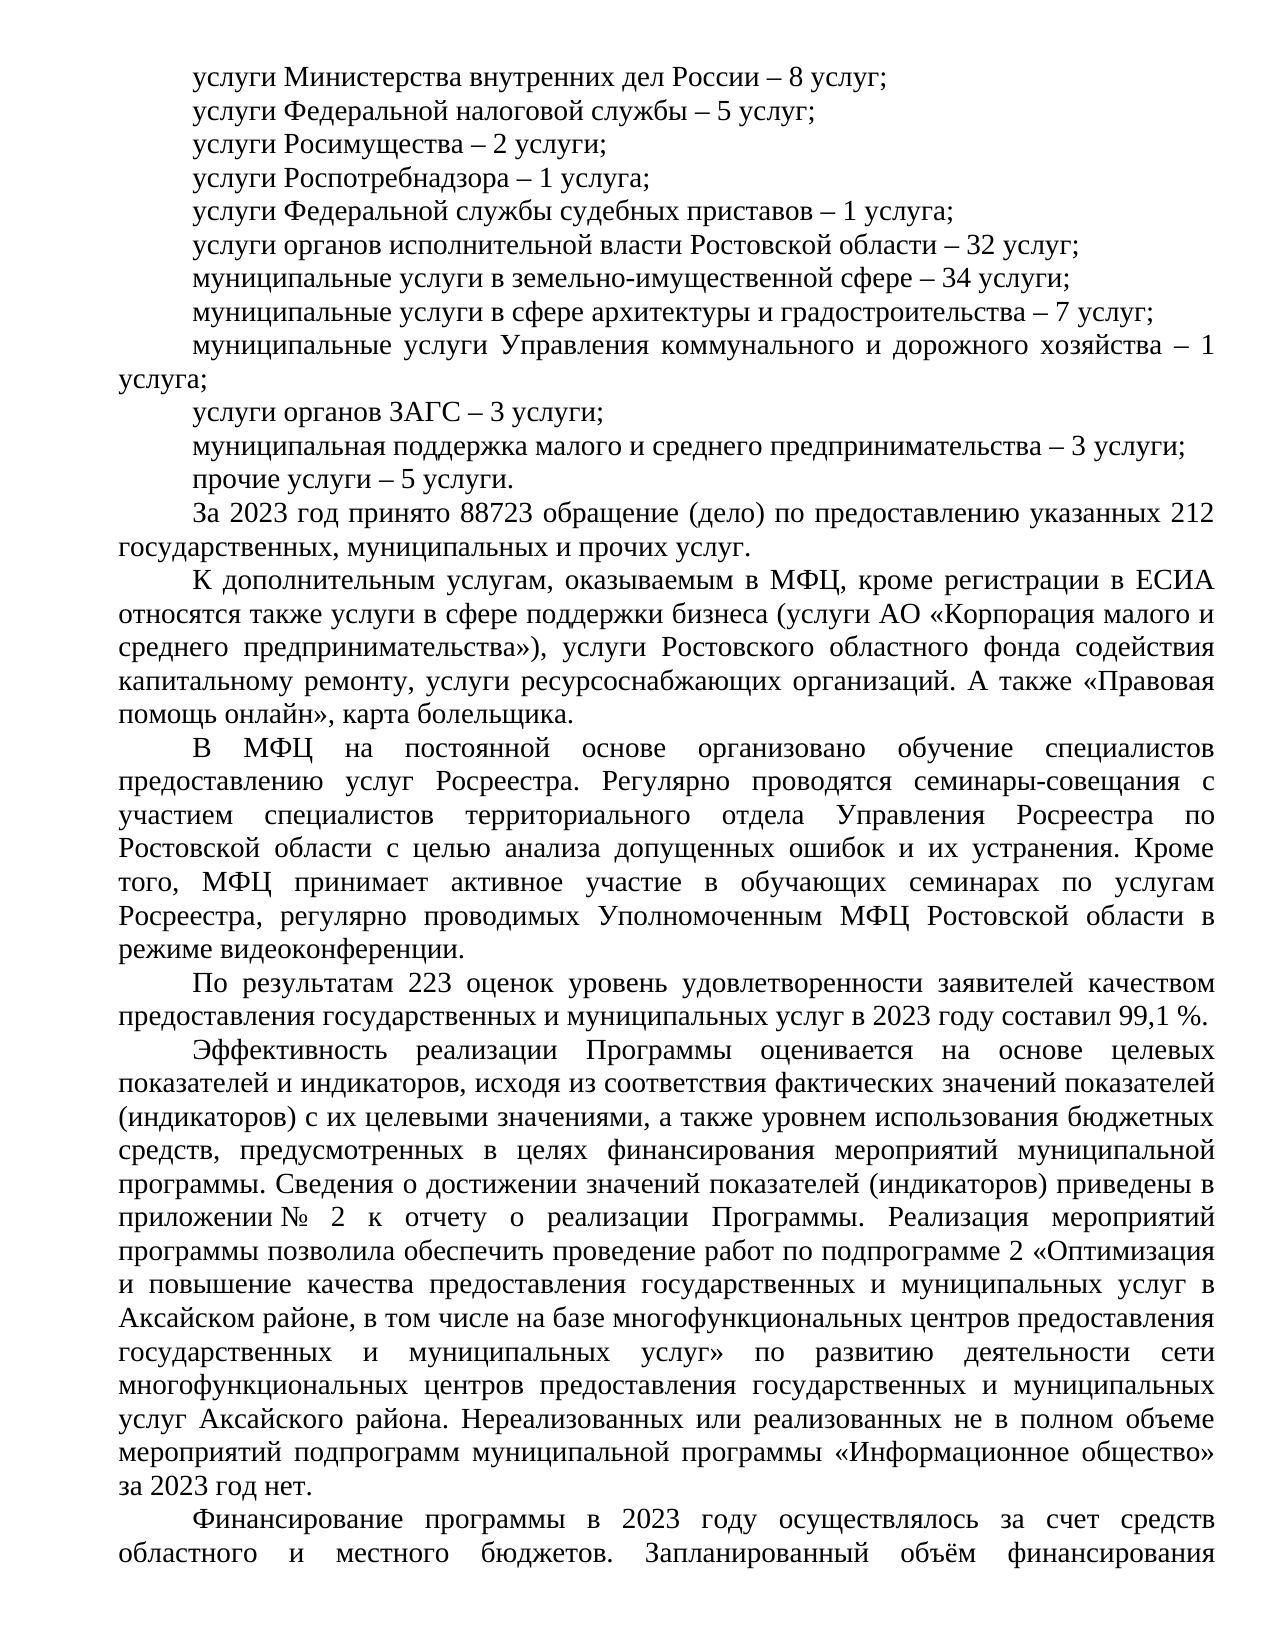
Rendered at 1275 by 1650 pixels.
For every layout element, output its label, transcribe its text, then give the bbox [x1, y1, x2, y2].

text муниципальные услуги в земельно-имущественной сфере – 34 услуги; [118, 260, 1216, 294]
text прочие услуги – 5 услуги. [118, 462, 1216, 495]
text К дополнительным услугам, оказываемым в МФЦ, кроме регистрации в ЕСИА относятся также услуги в сфере поддержки бизнеса (услуги АО «Корпорация малого и среднего предпринимательства»), услуги Ростовского областного фонда содействия капитальному ремонту, услуги ресурсоснабжающих организаций. А также «Правовая помощь онлайн», карта болельщика. [118, 562, 1216, 730]
text В МФЦ на постоянной основе организовано обучение специалистов предоставлению услуг Росреестра. Регулярно проводятся семинары-совещания с участием специалистов территориального отдела Управления Росреестра по Ростовской области с целью анализа допущенных ошибок и их устранения. Кроме того, МФЦ принимает активное участие в обучающих семинарах по услугам Росреестра, регулярно проводимых Уполномоченным МФЦ Ростовской области в режиме видеоконференции. [118, 730, 1216, 965]
text Эффективность реализации Программы оценивается на основе целевых показателей и индикаторов, исходя из соответствия фактических значений показателей (индикаторов) с их целевыми значениями, а также уровнем использования бюджетных средств, предусмотренных в целях финансирования мероприятий муниципальной программы. Сведения о достижении значений показателей (индикаторов) приведены в приложении № 2 к отчету о реализации Программы. Реализация мероприятий программы позволила обеспечить проведение работ по подпрограмме 2 «Оптимизация и повышение качества предоставления государственных и муниципальных услуг в Аксайском районе, в том числе на базе многофункциональных центров предоставления государственных и муниципальных услуг» по развитию деятельности сети многофункциональных центров предоставления государственных и муниципальных услуг Аксайского района. Нереализованных или реализованных не в полном объеме мероприятий подпрограмм муниципальной программы «Информационное общество» за 2023 год нет. [118, 1032, 1216, 1501]
text услуги Росимущества – 2 услуги; [118, 126, 1216, 160]
text услуги Федеральной службы судебных приставов – 1 услуга; [118, 193, 1216, 227]
text муниципальная поддержка малого и среднего предпринимательства – 3 услуги; [118, 428, 1216, 462]
text муниципальные услуги в сфере архитектуры и градостроительства – 7 услуг; [118, 294, 1216, 327]
text муниципальные услуги Управления коммунального и дорожного хозяйства – 1 услуга; [118, 327, 1216, 394]
text За 2023 год принято 88723 обращение (дело) по предоставлению указанных 212 государственных, муниципальных и прочих услуг. [118, 495, 1216, 562]
text услуги органов исполнительной власти Ростовской области – 32 услуг; [118, 227, 1216, 260]
text услуги Федеральной налоговой службы – 5 услуг; [118, 93, 1216, 126]
text услуги органов ЗАГС – 3 услуги; [118, 394, 1216, 428]
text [118, 1501, 1216, 1568]
text услуги Министерства внутренних дел России – 8 услуг; [118, 59, 1216, 93]
text услуги Роспотребнадзора – 1 услуга; [118, 160, 1216, 193]
text По результатам 223 оценок уровень удовлетворенности заявителей качеством предоставления государственных и муниципальных услуг в 2023 году составил 99,1 %. [118, 965, 1216, 1032]
